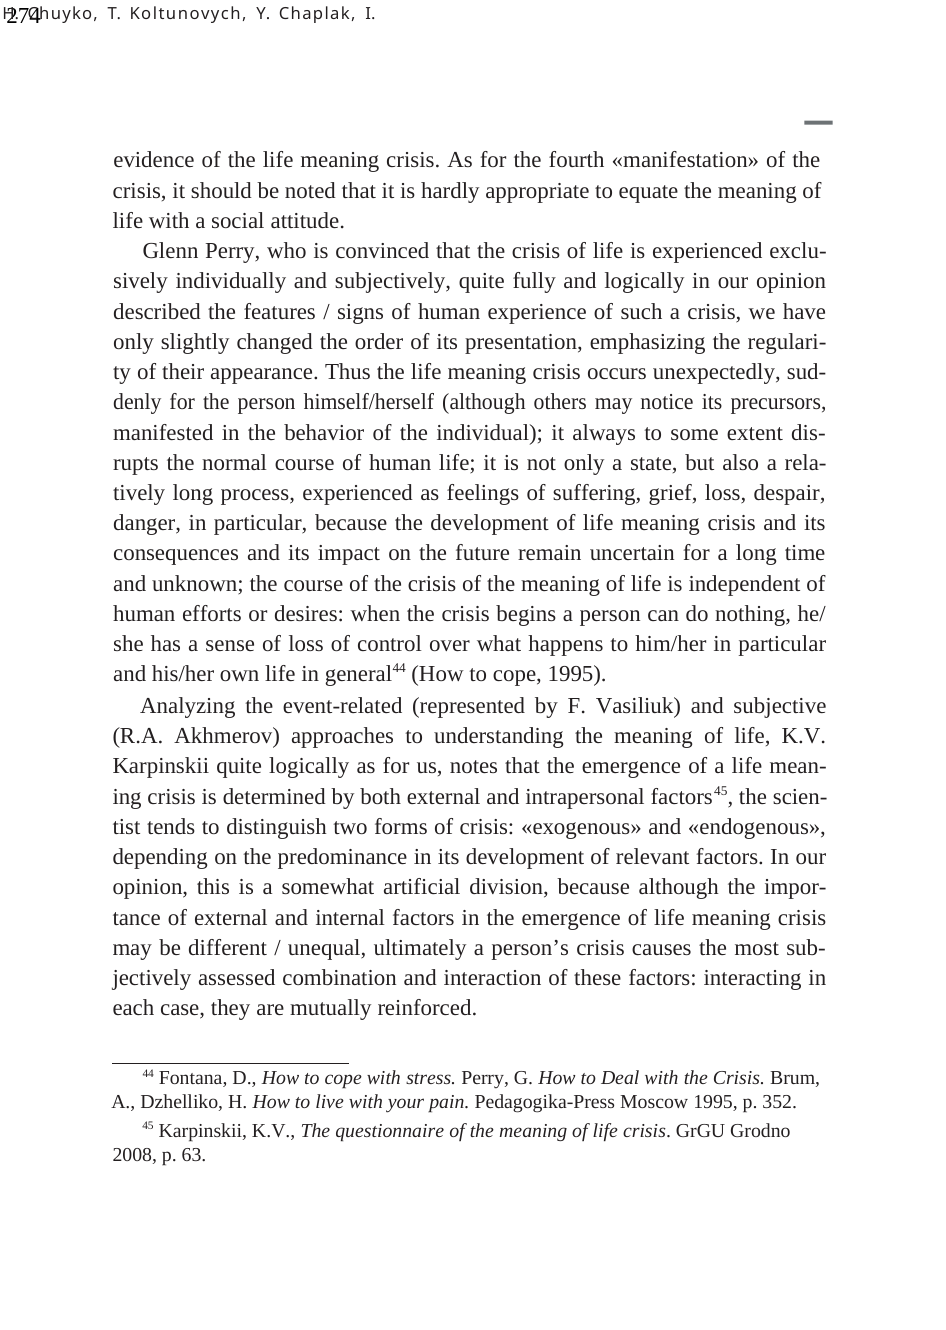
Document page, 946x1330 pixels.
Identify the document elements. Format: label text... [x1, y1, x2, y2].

text Glenn Perry, who is convinced that the crisis of life is experienced exclu- sively individually and subjectively, quite fully and logically in our opinion described the features / signs of human experience of such a crisis, we have only slightly changed the order of its presentation, emphasizing the regulari- ty of their appearance. Thus the life meaning crisis occurs unexpectedly, sud- denly for the person himself/herself (although others may notice its precursors, manifested in the behavior of the individual); it always to some extent dis- rupts the normal course of human life; it is not only a state, but also a rela- tively long process, experienced as feelings of suffering, grief, loss, despair, danger, in particular, because the development of life meaning crisis and its consequences and its impact on the future remain uncertain for a long time and unknown; the course of the crisis of the meaning of life is independent of human efforts or desires: when the crisis begins a person can do nothing, he/ she has a sense of loss of control over what happens to him/her in particular and his/her own life in general44 (How to cope, 1995). [113, 237, 827, 687]
text evidence of the life meaning crisis. As for the fourth «manifestation» of the crisis, it should be noted that it is hardly appropriate to equate the meaning of life with a social attitude. [112, 146, 822, 233]
text 44 Fontana, D., How to cope with stress. Perry, G. How to Deal with the Crisis. Brum, A., Dzhelliko, H. How to live with your pain. Pedagogika-Press Moscow 1995, p. 352. [111, 1066, 841, 1113]
text Analyzing the event-related (represented by F. Vasiliuk) and subjective (R.A. Akhmerov) approaches to understanding the meaning of life, K.V. Karpinskii quite logically as for us, notes that the emergence of a life mean- ing crisis is determined by both external and intrapersonal factors45, the scien- tist tends to distinguish two forms of crisis: «exogenous» and «endogenous», depending on the predominance in its development of relevant factors. In our opinion, this is a somewhat artificial division, because although the impor- tance of external and internal factors in the emergence of life meaning crisis may be different / unequal, ultimately a person’s crisis causes the most sub- jectively assessed combination and interaction of these factors: interacting in each case, they are mutually reinforced. [112, 692, 827, 1021]
text 45 Karpinskii, K.V., The questionnaire of the meaning of life crisis. GrGU Grodno 2008, p. 63. [112, 1119, 829, 1165]
